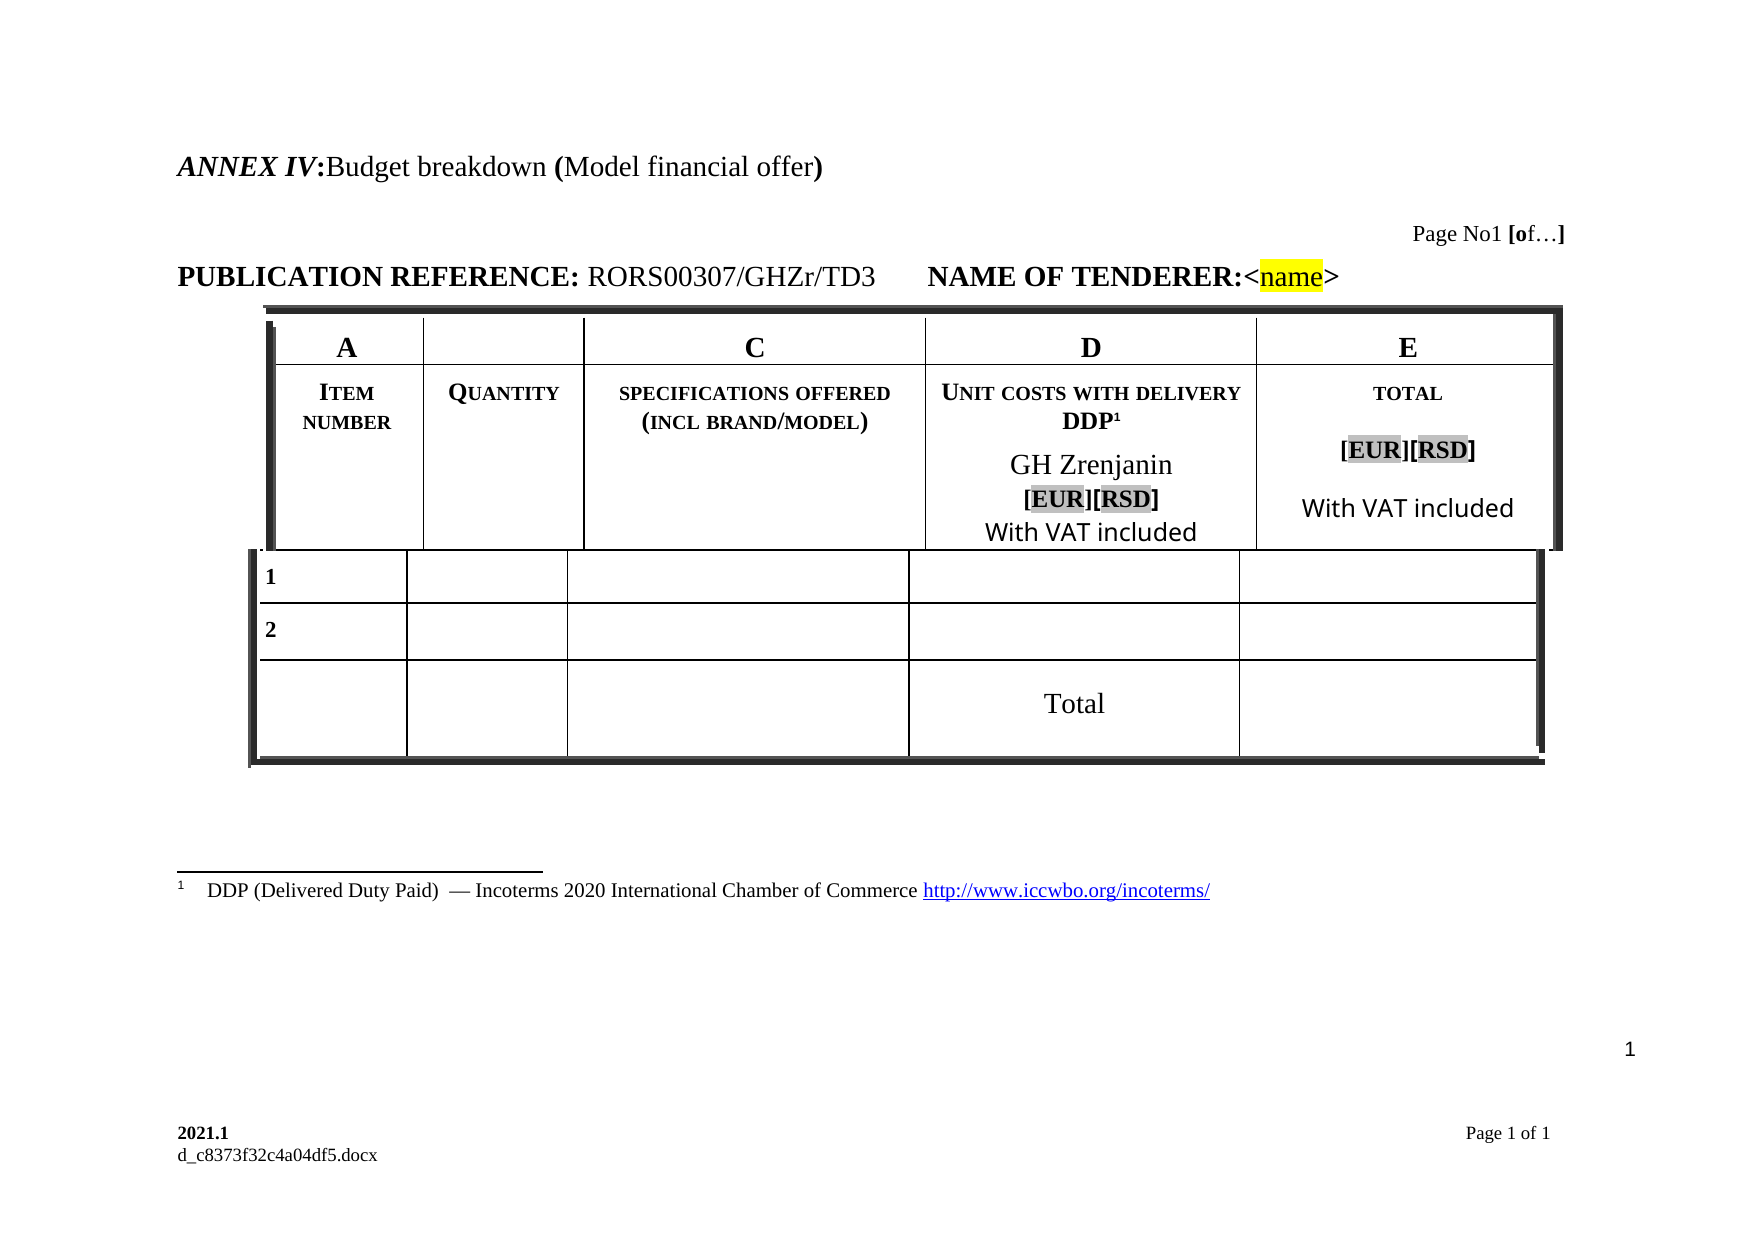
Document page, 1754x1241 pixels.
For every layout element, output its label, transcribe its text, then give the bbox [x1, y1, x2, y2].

table_header [424, 318, 583, 363]
text Page No1 [of…] [177, 220, 1565, 246]
table_cell 2 [260, 604, 406, 659]
table_cell [260, 661, 406, 756]
table_cell 1 [260, 551, 406, 602]
subtitle ANNEX IV:Budget breakdown (Model financial offer) [177, 149, 1636, 182]
table_cell [408, 604, 567, 659]
table_header E [1257, 318, 1553, 363]
table_cell Item number [276, 365, 423, 549]
text PUBLICATION REFERENCE: RORS00307/GHZr/TD3 NAME OF TENDERER:<name> [177, 259, 1260, 292]
table_cell [408, 551, 567, 602]
table_cell [910, 604, 1239, 659]
table_header A [270, 314, 423, 363]
table_cell specifications offered (incl brand/model) [585, 365, 925, 549]
table_cell total [EUR][RSD] With VAT included [1257, 365, 1553, 549]
table_header D [926, 318, 1256, 363]
table_cell [568, 551, 908, 602]
table_cell [1240, 604, 1536, 659]
table_cell Quantity [424, 365, 583, 549]
table_cell [568, 661, 908, 756]
table_cell [1240, 661, 1542, 756]
table_cell [910, 551, 1239, 602]
table_cell [1240, 551, 1536, 602]
text PUBLICATION REFERENCE: RORS00307/GHZr/TD3 NAME OF TENDERER:<name> [1323, 259, 1636, 292]
table_cell Unit costs with delivery DDP GH Zrenjanin [EUR][RSD] With VAT included [926, 365, 1256, 549]
table_cell [408, 661, 567, 756]
table_cell Total [910, 661, 1239, 756]
table_cell [568, 604, 908, 659]
table_header C [585, 318, 925, 363]
